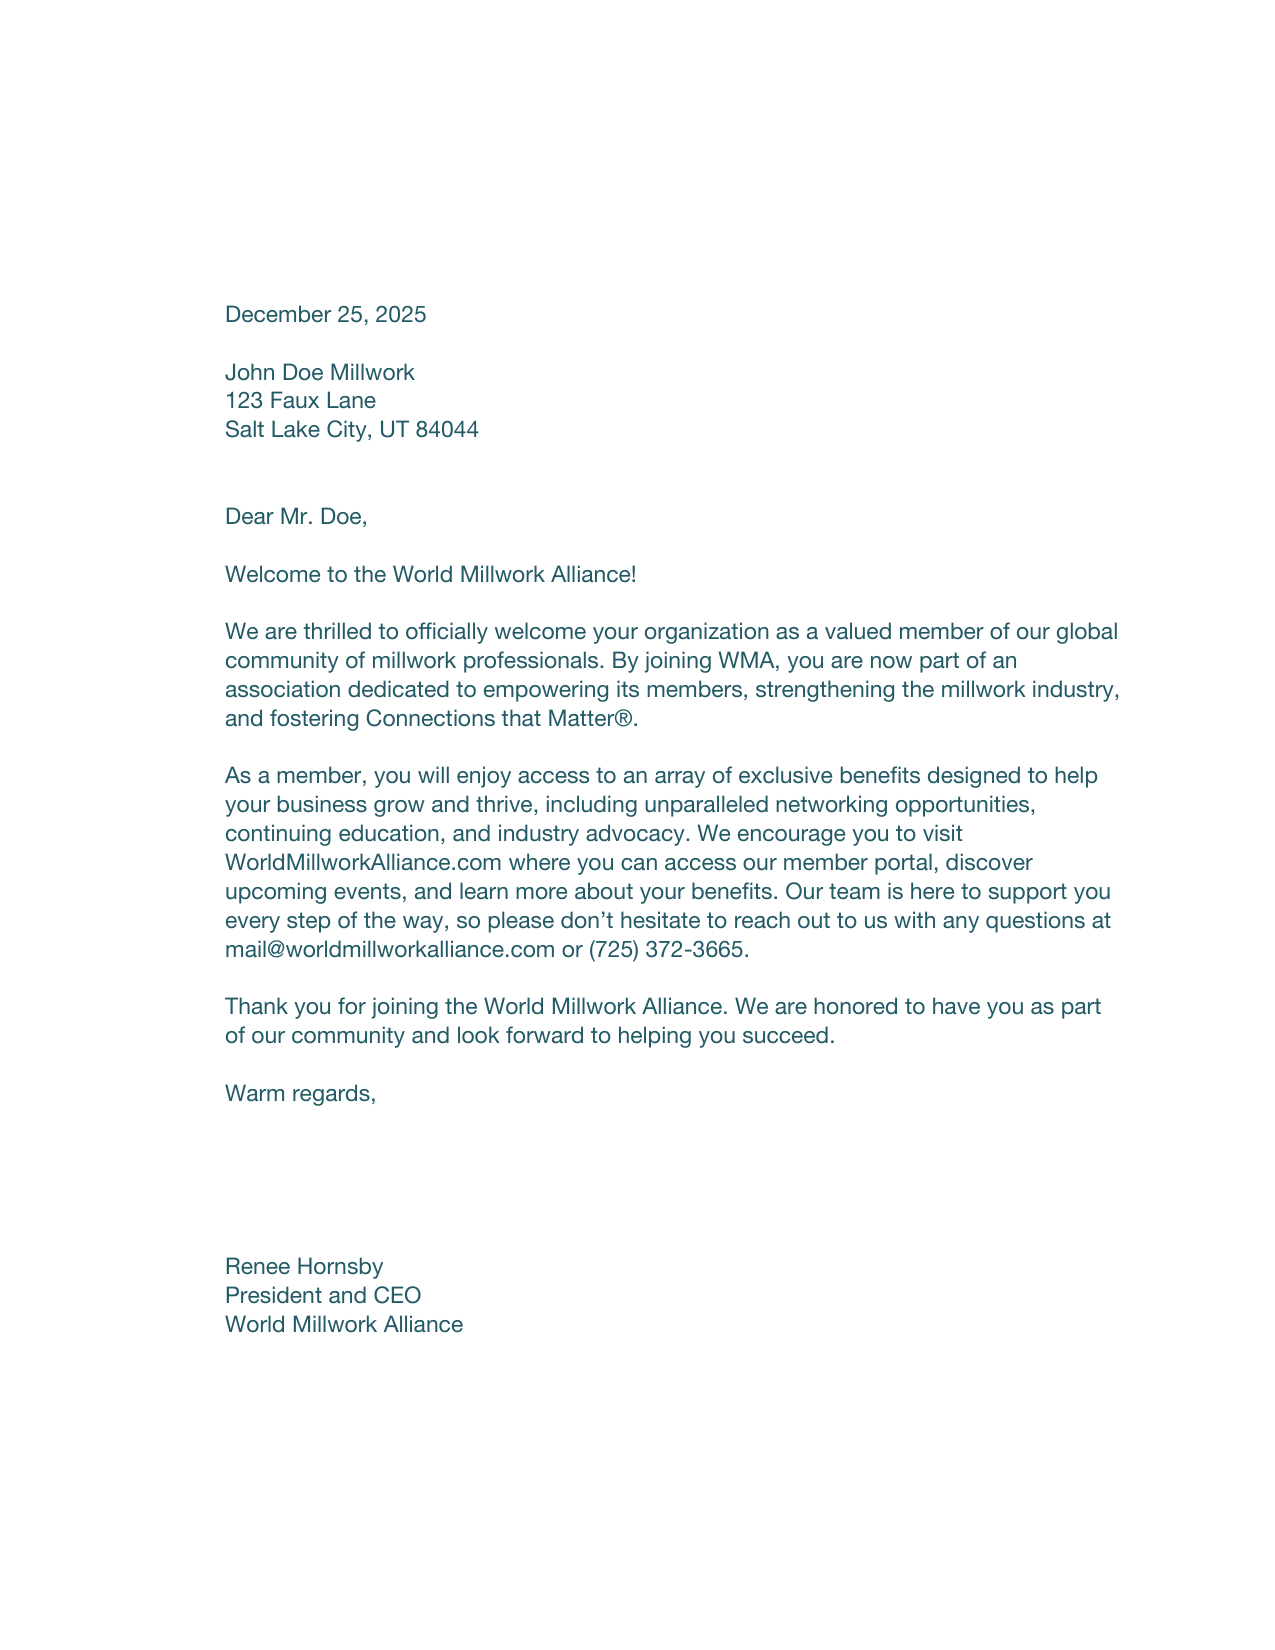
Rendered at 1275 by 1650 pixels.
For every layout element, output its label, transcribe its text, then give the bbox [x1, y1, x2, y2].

text We are thrilled to officially welcome your organization as a valued member of our global community of millwork professionals. By joining WMA, you are now part of an association dedicated to empowering its members, strengthening the millwork industry, and fostering Connections that Matter®. [225, 617, 1125, 733]
text Welcome to the World Millwork Alliance! [225, 560, 1125, 588]
text Warm regards, [225, 1079, 1125, 1108]
text Thank you for joining the World Millwork Alliance. We are honored to have you as part of our community and look forward to helping you succeed. [225, 992, 1125, 1050]
text John Doe Millwork [225, 358, 1125, 387]
text 123 Faux Lane [225, 387, 1125, 415]
text World Millwork Alliance [225, 1310, 1125, 1339]
text President and CEO [225, 1281, 1125, 1310]
text Salt Lake City, UT 84044 [225, 415, 1125, 444]
text Dear Mr. Doe, [225, 502, 1125, 531]
text As a member, you will enjoy access to an array of exclusive benefits designed to help your business grow and thrive, including unparalleled networking opportunities, continuing education, and industry advocacy. We encourage you to visit WorldMillworkAlliance.com where you can access our member portal, discover upcoming events, and learn more about your benefits. Our team is here to support you every step of the way, so please don’t hesitate to reach out to us with any questions at mail@worldmillworkalliance.com or (725) 372-3665. [225, 762, 1125, 964]
text Renee Hornsby [225, 1252, 1125, 1281]
text December 25, 2025 [225, 300, 1200, 329]
